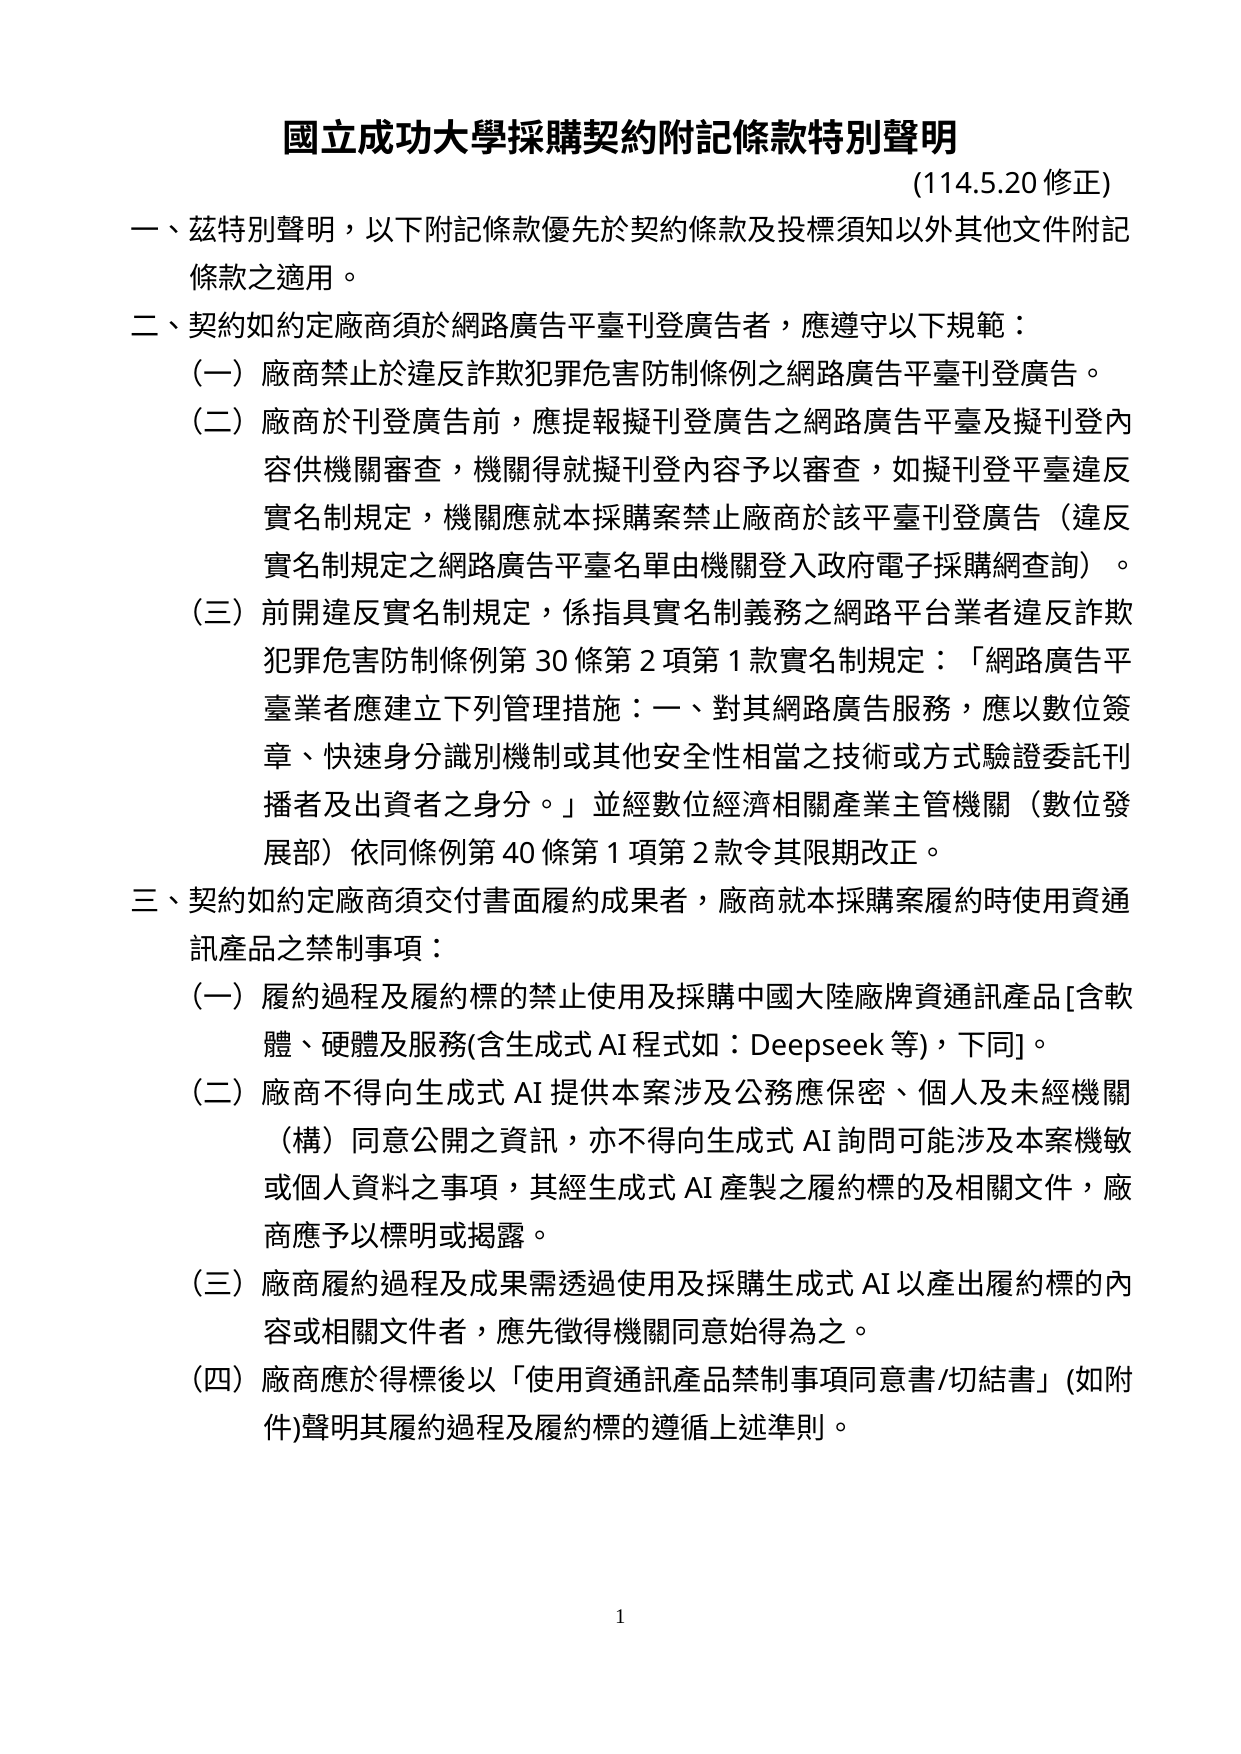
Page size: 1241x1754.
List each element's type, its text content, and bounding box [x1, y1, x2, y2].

text 國立成功大學採購契約附記條款特別聲明 [130, 118, 1110, 160]
list 廠商應於得標後以「使用資通訊產品禁制事項同意書/切結書」(如附件)聲明其履約過程及履約標的遵循上述準則。 [174, 1352, 1134, 1448]
list 廠商履約過程及成果需透過使用及採購生成式AI以產出履約標的內容或相關文件者，應先徵得機關同意始得為之。 [174, 1256, 1134, 1352]
text (114.5.20修正) [130, 160, 1110, 202]
list 契約如約定廠商須於網路廣告平臺刊登廣告者，應遵守以下規範： [130, 298, 1134, 346]
list 契約如約定廠商須交付書面履約成果者，廠商就本採購案履約時使用資通訊產品之禁制事項： [130, 873, 1134, 969]
list 履約過程及履約標的禁止使用及採購中國大陸廠牌資通訊產品[含軟體、硬體及服務(含生成式AI程式如：Deepseek等)，下同]。 [174, 969, 1134, 1065]
list 茲特別聲明，以下附記條款優先於契約條款及投標須知以外其他文件附記條款之適用。 [130, 202, 1134, 298]
list 廠商不得向生成式AI提供本案涉及公務應保密、個人及未經機關（構）同意公開之資訊，亦不得向生成式AI詢問可能涉及本案機敏或個人資料之事項，其經生成式AI產製之履約標的及相關文件，廠商應予以標明或揭露。 [174, 1065, 1134, 1256]
list 前開違反實名制規定，係指具實名制義務之網路平台業者違反詐欺犯罪危害防制條例第30條第2項第1款實名制規定：「網路廣告平臺業者應建立下列管理措施：一、對其網路廣告服務，應以數位簽章、快速身分識別機制或其他安全性相當之技術或方式驗證委託刊播者及出資者之身分。」並經數位經濟相關產業主管機關（數位發展部）依同條例第40條第1項第2款令其限期改正。 [174, 586, 1134, 873]
list 廠商禁止於違反詐欺犯罪危害防制條例之網路廣告平臺刊登廣告。 [174, 346, 1134, 394]
list 廠商於刊登廣告前，應提報擬刊登廣告之網路廣告平臺及擬刊登內容供機關審查，機關得就擬刊登內容予以審查，如擬刊登平臺違反實名制規定，機關應就本採購案禁止廠商於該平臺刊登廣告（違反實名制規定之網路廣告平臺名單由機關登入政府電子採購網查詢）。 [174, 394, 1134, 586]
